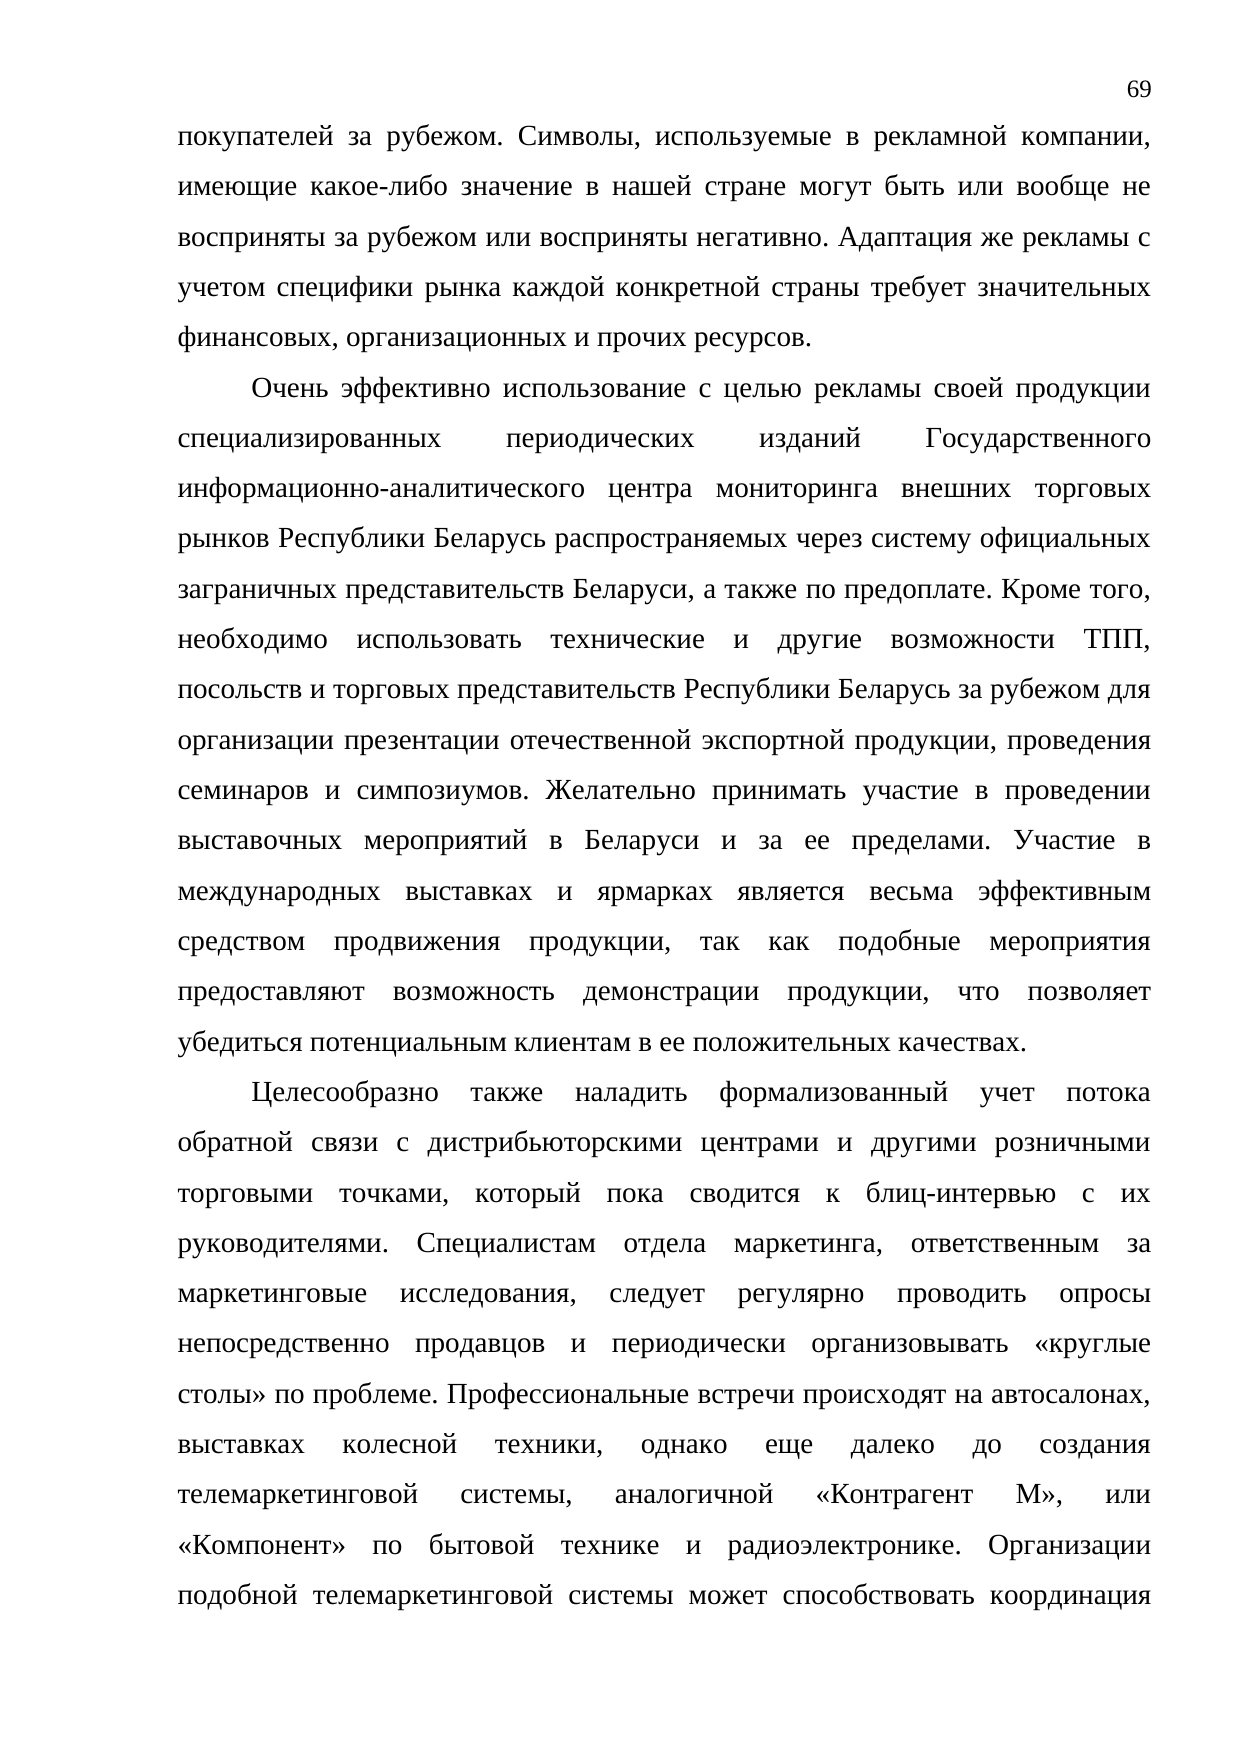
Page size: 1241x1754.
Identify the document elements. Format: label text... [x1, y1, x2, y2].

text Очень эффективно использование с целью рекламы своей продукции специализированных периодических изданий Государственного информационно-аналитического центра мониторинга внешних торговых рынков Республики Беларусь распространяемых через систему официальных заграничных представительств Беларуси, а также по предоплате. Кроме того, необходимо использовать технические и другие возможности ТПП, посольств и торговых представительств Республики Беларусь за рубежом для организации презентации отечественной экспортной продукции, проведения семинаров и симпозиумов. Желательно принимать участие в проведении выставочных мероприятий в Беларуси и за ее пределами. Участие в международных выставках и ярмарках является весьма эффективным средством продвижения продукции, так как подобные мероприятия предоставляют возможность демонстрации продукции, что позволяет убедиться потенциальным клиентам в ее положительных качествах. [177, 370, 1152, 1057]
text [177, 1074, 1152, 1611]
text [177, 118, 1152, 353]
